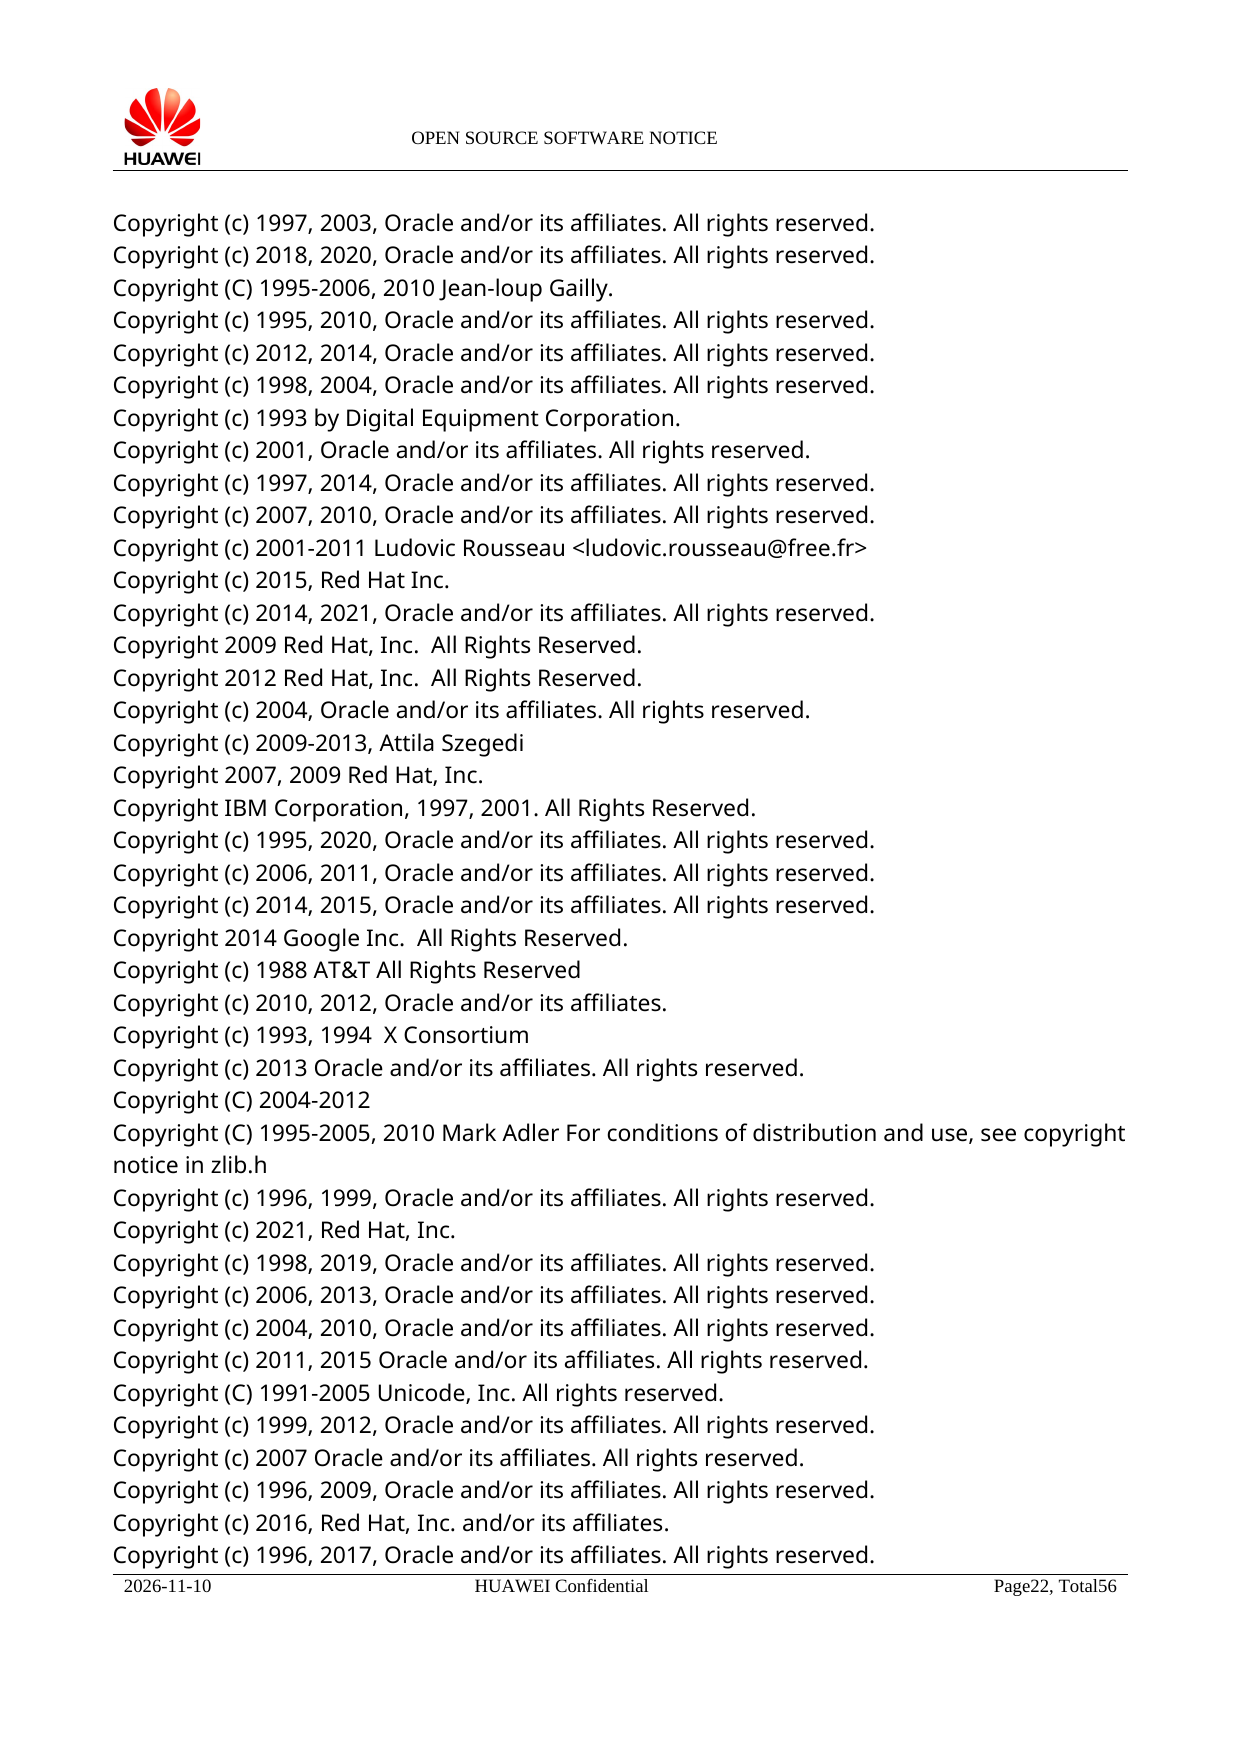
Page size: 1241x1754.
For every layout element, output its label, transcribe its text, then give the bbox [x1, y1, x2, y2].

picture [124, 88, 201, 165]
